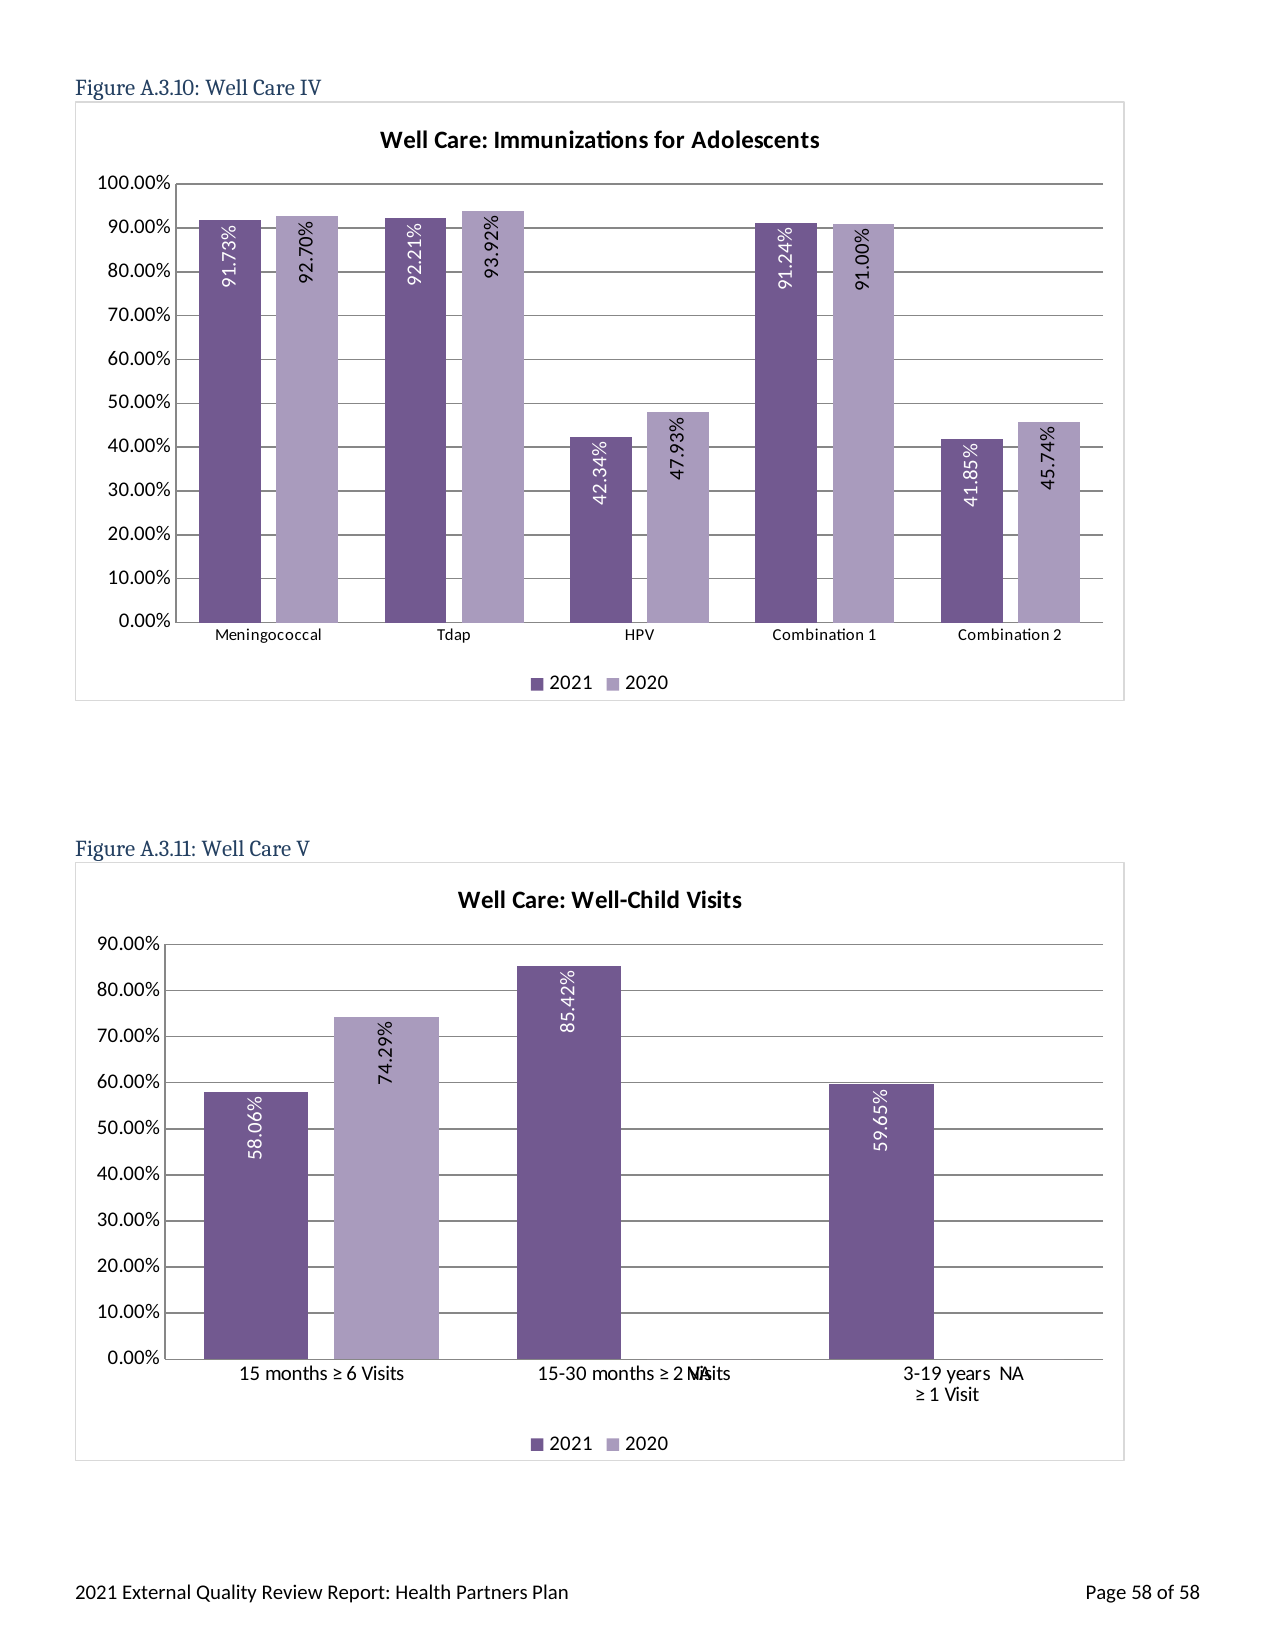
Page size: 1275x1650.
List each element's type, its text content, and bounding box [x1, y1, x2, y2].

subtitle Figure A.3.11: Well Care V [75, 835, 1200, 862]
subtitle Figure A.3.10: Well Care IV [75, 75, 1200, 101]
